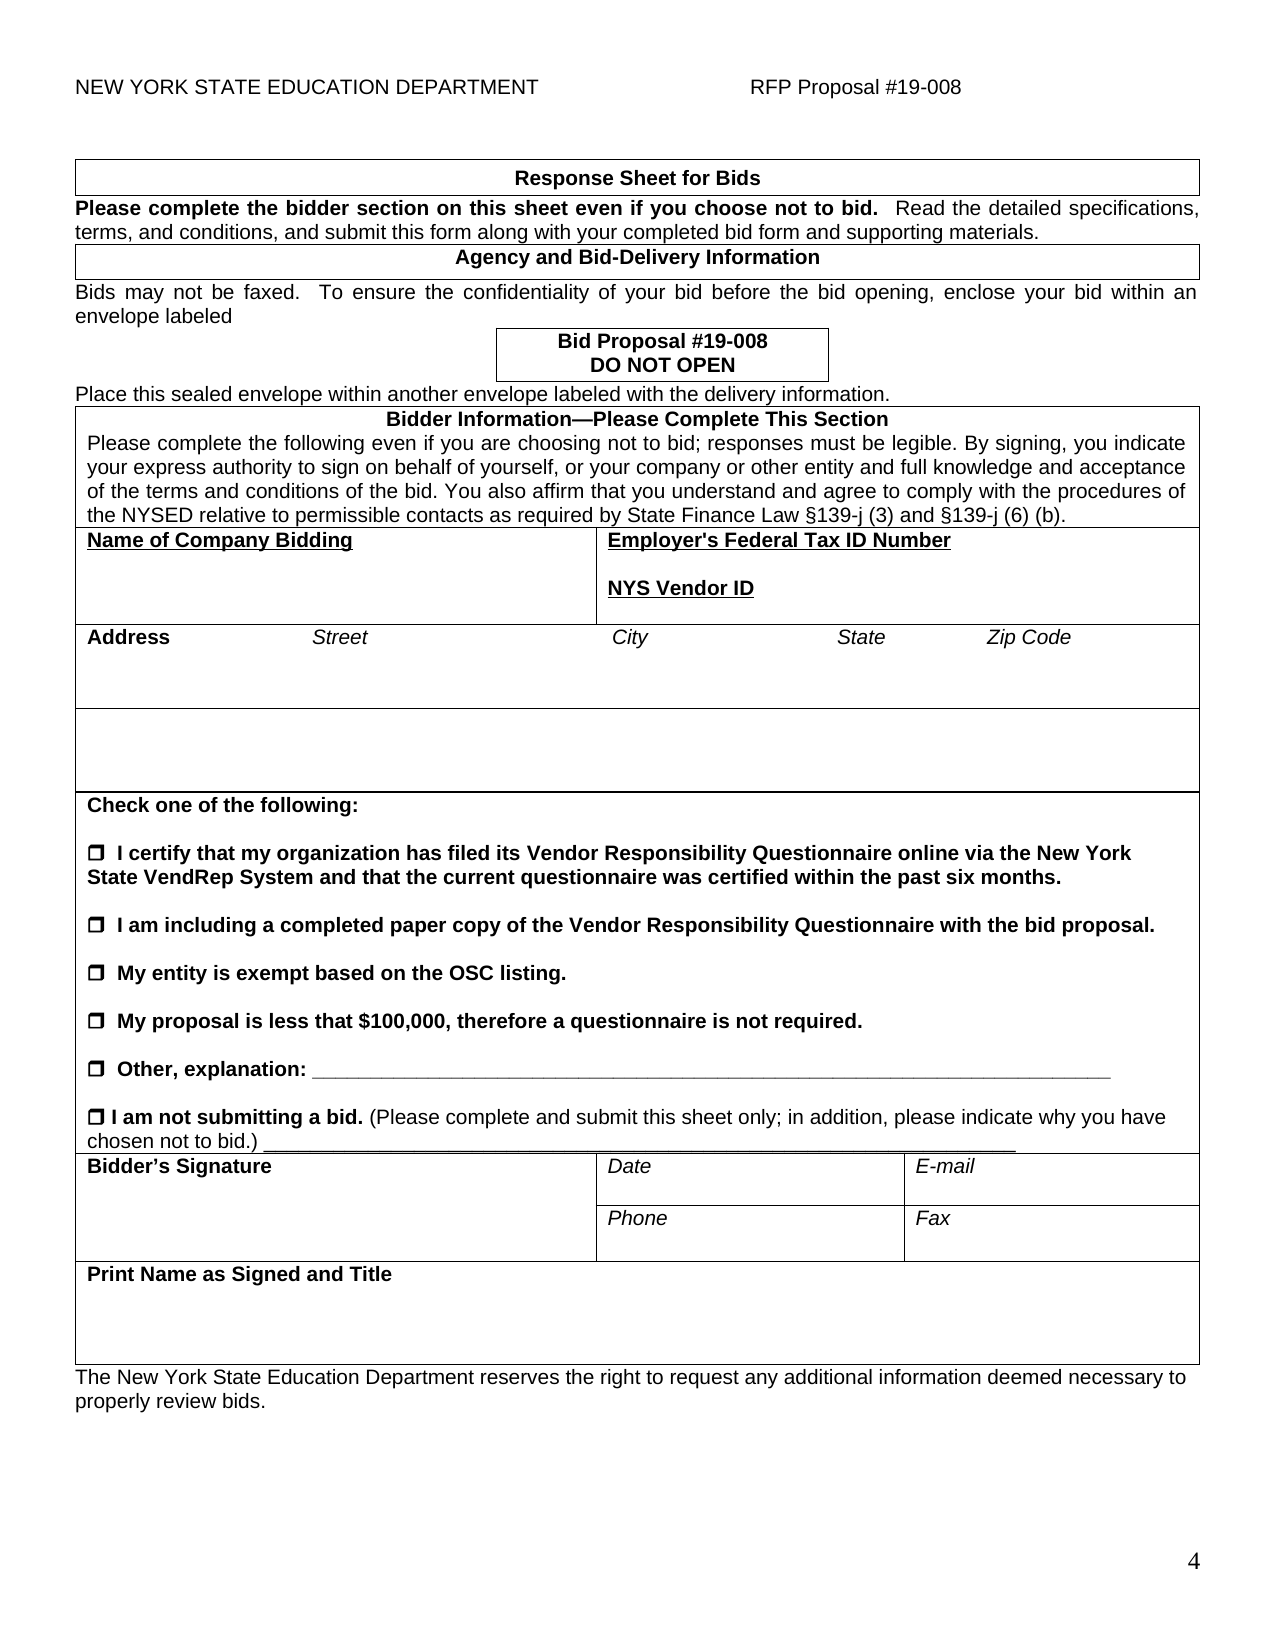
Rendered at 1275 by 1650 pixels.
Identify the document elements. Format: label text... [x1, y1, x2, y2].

table_cell Address Street City State Zip Code [76, 625, 1199, 708]
table_header Agency and Bid-Delivery Information [76, 245, 1199, 278]
table_header Response Sheet for Bids [76, 160, 1199, 194]
table_cell E-mail [905, 1154, 1199, 1205]
table_cell Check one of the following: I certify that my organization has filed its Vendor Responsibility Questionnaire online via the New York State VendRep System and that the current questionnaire was certified within the past six months. I am including a completed paper copy of the Vendor Responsibility Questionnaire with the bid proposal. My entity is exempt based on the OSC listing. My proposal is less that $100,000, therefore a questionnaire is not required. Other, explanation: _____________________________________________________________________ I am not submitting a bid. (Please complete and submit this sheet only; in addition, please indicate why you have chosen not to bid.) _________________________________________________________________ [76, 793, 1199, 1152]
table_cell Fax [905, 1206, 1199, 1261]
table_header Bidder Information—Please Complete This Section Please complete the following even if you are choosing not to bid; responses must be legible. By signing, you indicate your express authority to sign on behalf of yourself, or your company or other entity and full knowledge and acceptance of the terms and conditions of the bid. You also affirm that you understand and agree to comply with the procedures of the NYSED relative to permissible contacts as required by State Finance Law §139-j (3) and §139-j (6) (b). [76, 407, 1199, 527]
text Place this sealed envelope within another envelope labeled with the delivery information. [75, 382, 1200, 406]
table_cell Date [597, 1154, 904, 1205]
table_cell [76, 709, 1199, 791]
table_cell Employer's Federal Tax ID Number NYS Vendor ID [597, 528, 1199, 624]
table_header Bid Proposal #19-008 DO NOT OPEN [497, 329, 828, 381]
table_cell Name of Company Bidding [76, 528, 596, 624]
text The New York State Education Department reserves the right to request any additional information deemed necessary to properly review bids. [75, 1365, 1200, 1412]
text Print Name: ______________________________ Name of Bidder: _________________________________NEW YORK STATE EDUCATION DEPARTMENT RFP Proposal #19-008 [75, 75, 1200, 99]
table_cell Phone [597, 1206, 904, 1261]
text Please complete the bidder section on this sheet even if you choose not to bid. Read the detailed specifications, terms, and conditions, and submit this form along with your completed bid form and supporting materials. [75, 196, 1200, 243]
table_cell Print Name as Signed and Title [76, 1262, 1199, 1363]
text Bids may not be faxed. To ensure the confidentiality of your bid before the bid opening, enclose your bid within an envelope labeled [75, 280, 1200, 327]
table_cell Bidder’s Signature [76, 1154, 596, 1261]
